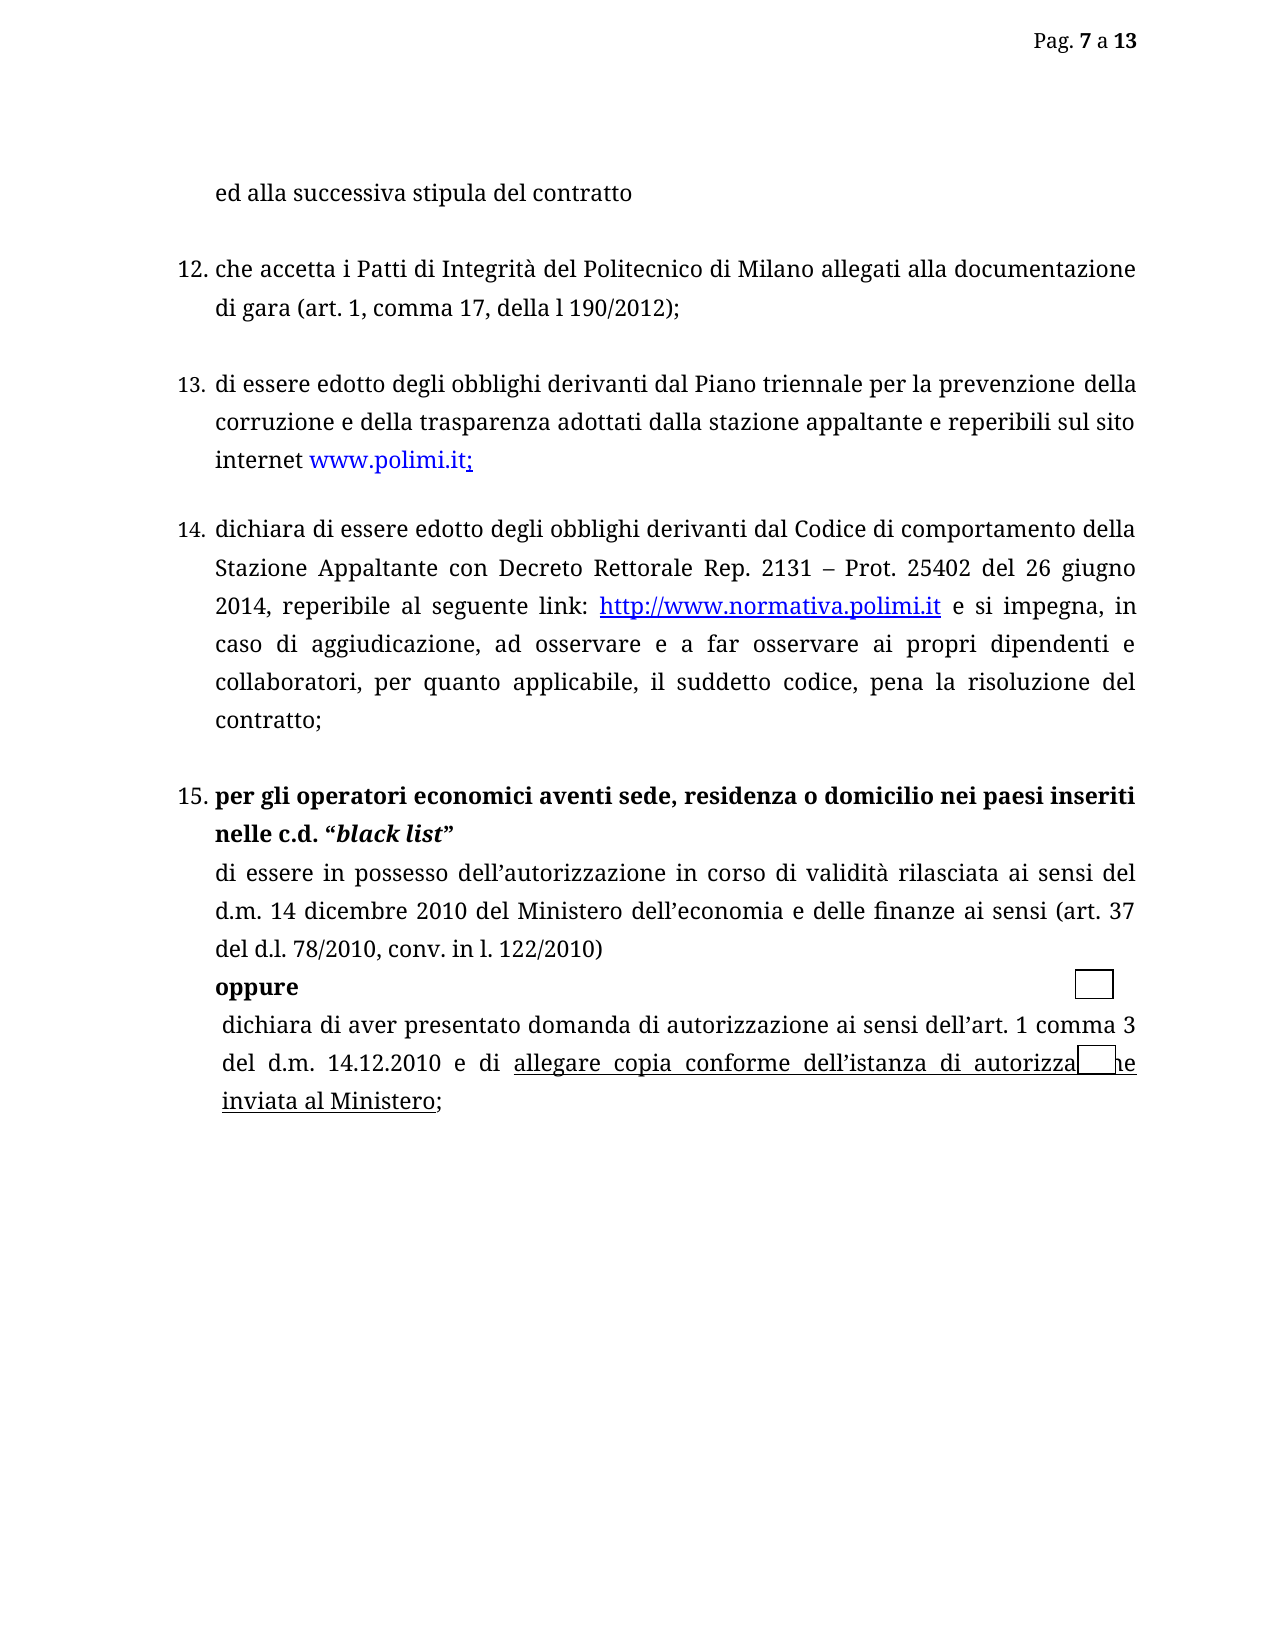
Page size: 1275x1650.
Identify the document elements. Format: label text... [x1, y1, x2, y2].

text dichiara di aver presentato domanda di autorizzazione ai sensi dell’art. 1 comma 3 del d.m. 14.12.2010 e di allegare copia conforme dell’istanza di autorizzazione inviata al Ministero; [222, 1009, 1137, 1116]
text oppure [215, 971, 1137, 1002]
list di essere consapevole che nel caso in cui le verifiche tramite portale AVCpass da espletarsi prima della stipula diano “esito negativo” e le verifiche antimafia diano “esito positivo”, il Politecnico di Milano non procederà all’aggiudicazione definitiva ed alla successiva stipula del contratto [177, 177, 1137, 208]
list che accetta i Patti di Integrità del Politecnico di Milano allegati alla documentazione di gara (art. 1, comma 17, della l 190/2012); [177, 253, 1137, 323]
text di essere in possesso dell’autorizzazione in corso di validità rilasciata ai sensi del d.m. 14 dicembre 2010 del Ministero dell’economia e delle finanze ai sensi (art. 37 del d.l. 78/2010, conv. in l. 122/2010) [215, 856, 1137, 964]
list dichiara di essere edotto degli obblighi derivanti dal Codice di comportamento della Stazione Appaltante con Decreto Rettorale Rep. 2131 – Prot. 25402 del 26 giugno 2014, reperibile al seguente link: http://www.normativa.polimi.it e si impegna, in caso di aggiudicazione, ad osservare e a far osservare ai propri dipendenti e collaboratori, per quanto applicabile, il suddetto codice, pena la risoluzione del contratto; [177, 513, 1137, 735]
list di essere edotto degli obblighi derivanti dal Piano triennale per la prevenzione della corruzione e della trasparenza adottati dalla stazione appaltante e reperibili sul sito internet www.polimi.it; [177, 368, 1137, 475]
list per gli operatori economici aventi sede, residenza o domicilio nei paesi inseriti nelle c.d. “black list” [177, 780, 1137, 849]
